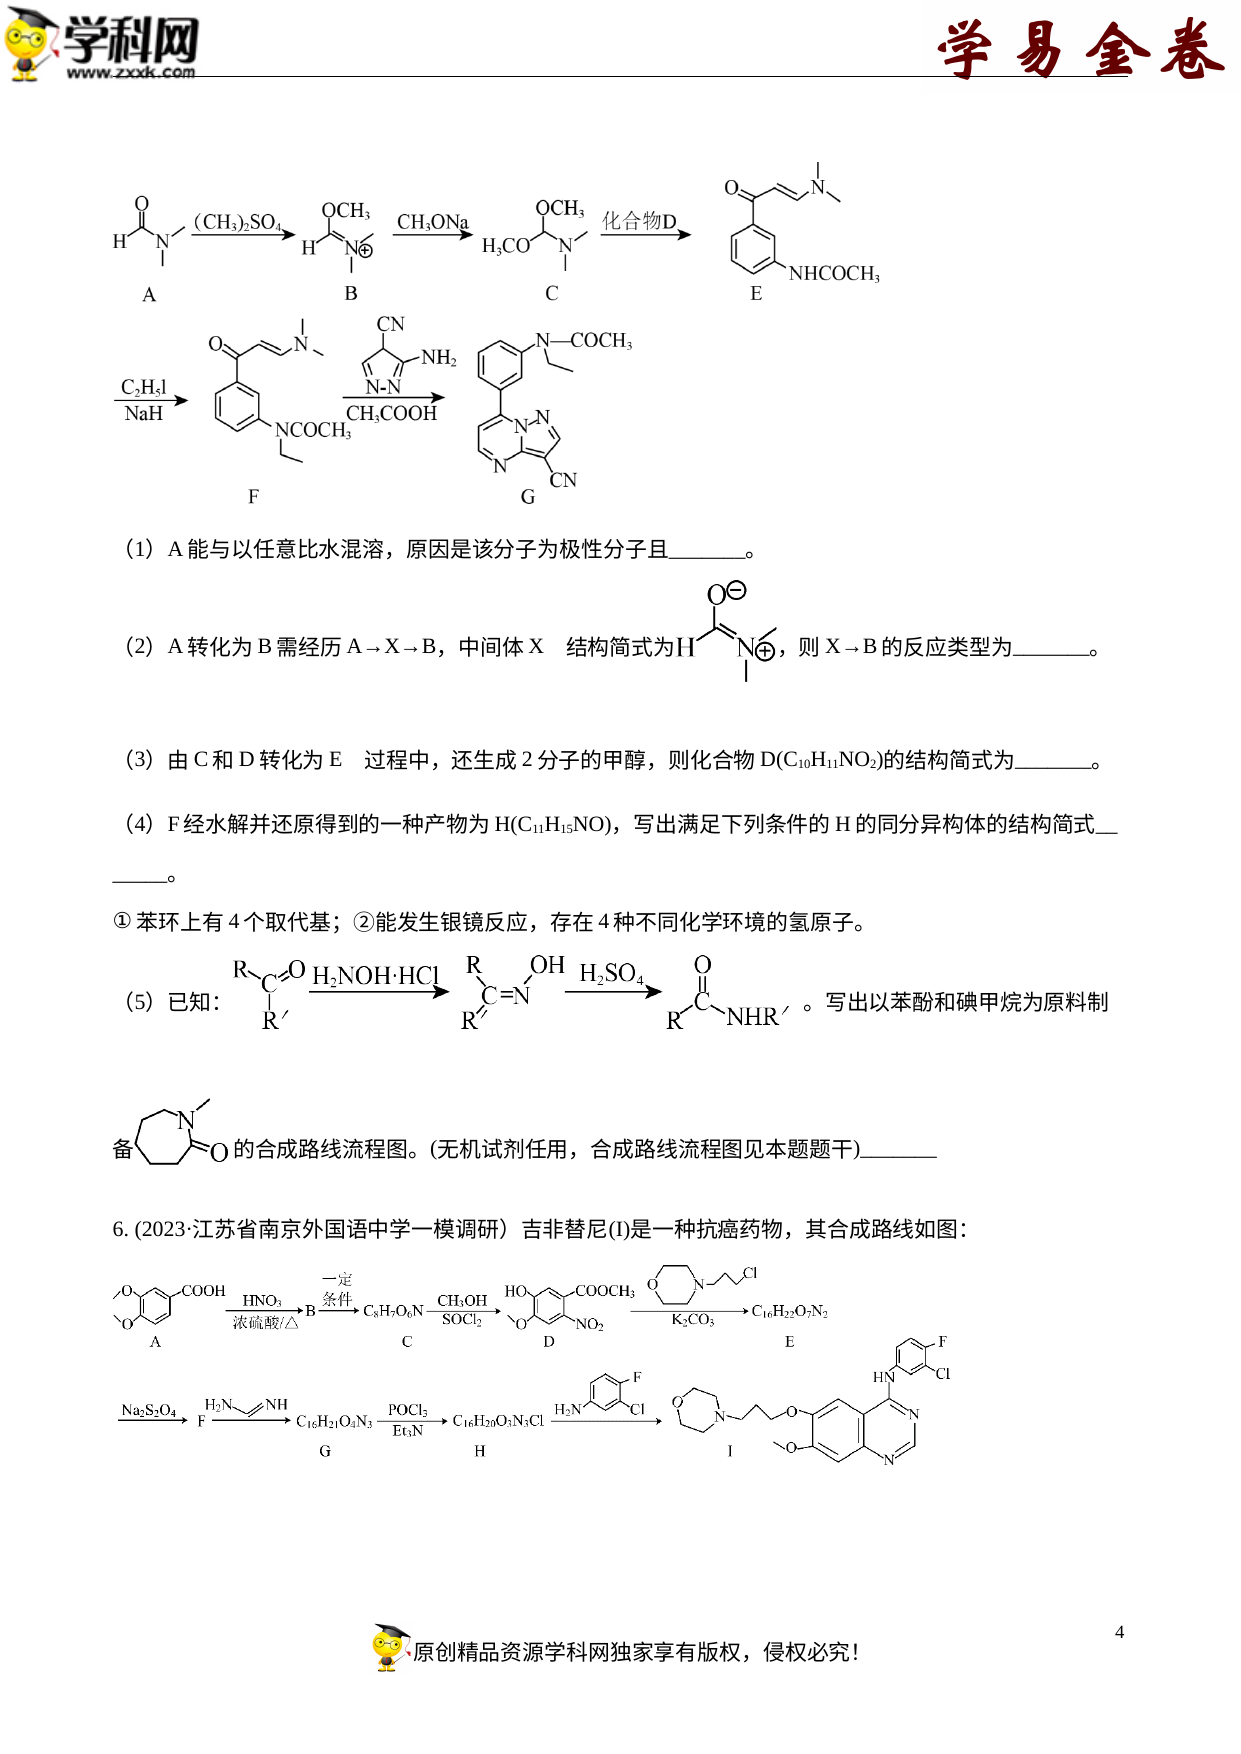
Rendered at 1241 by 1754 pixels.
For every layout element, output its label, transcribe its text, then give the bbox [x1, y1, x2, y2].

picture [0, 0, 204, 88]
picture [367, 1621, 414, 1674]
picture [675, 580, 777, 682]
picture [232, 952, 804, 1036]
text （3）由C和D转化为E过程中，还生成2分子的甲醇，则化合物D(C10H11NO2)的结构简式为_______。 [112, 726, 1128, 791]
picture [134, 1098, 229, 1169]
text （4）F经水解并还原得到的一种产物为H(C11H15NO)，写出满足下列条件的H的同分异构体的结构简式_______。 [112, 807, 1128, 888]
text ①苯环上有4个取代基；②能发生银镜反应，存在4种不同化学环境的氢原子。 [112, 904, 1128, 937]
picture [112, 162, 880, 509]
text （1）A能与以任意比水混溶，原因是该分子为极性分子且_______。 [112, 532, 1128, 564]
text （2）A转化为B需经历A→X→B，中间体X结构简式为，则X→B的反应类型为_______。 [112, 580, 1128, 710]
picture [112, 1260, 972, 1471]
text （5）已知：。写出以苯酚和碘甲烷为原料制备 的合成路线流程图。(无机试剂任用，合成路线流程图见本题题干)_______ [112, 952, 1128, 1196]
picture [921, 0, 1239, 94]
text 6. (2023·江苏省南京外国语中学一模调研）吉非替尼(I)是一种抗癌药物，其合成路线如图： [112, 1212, 1128, 1244]
